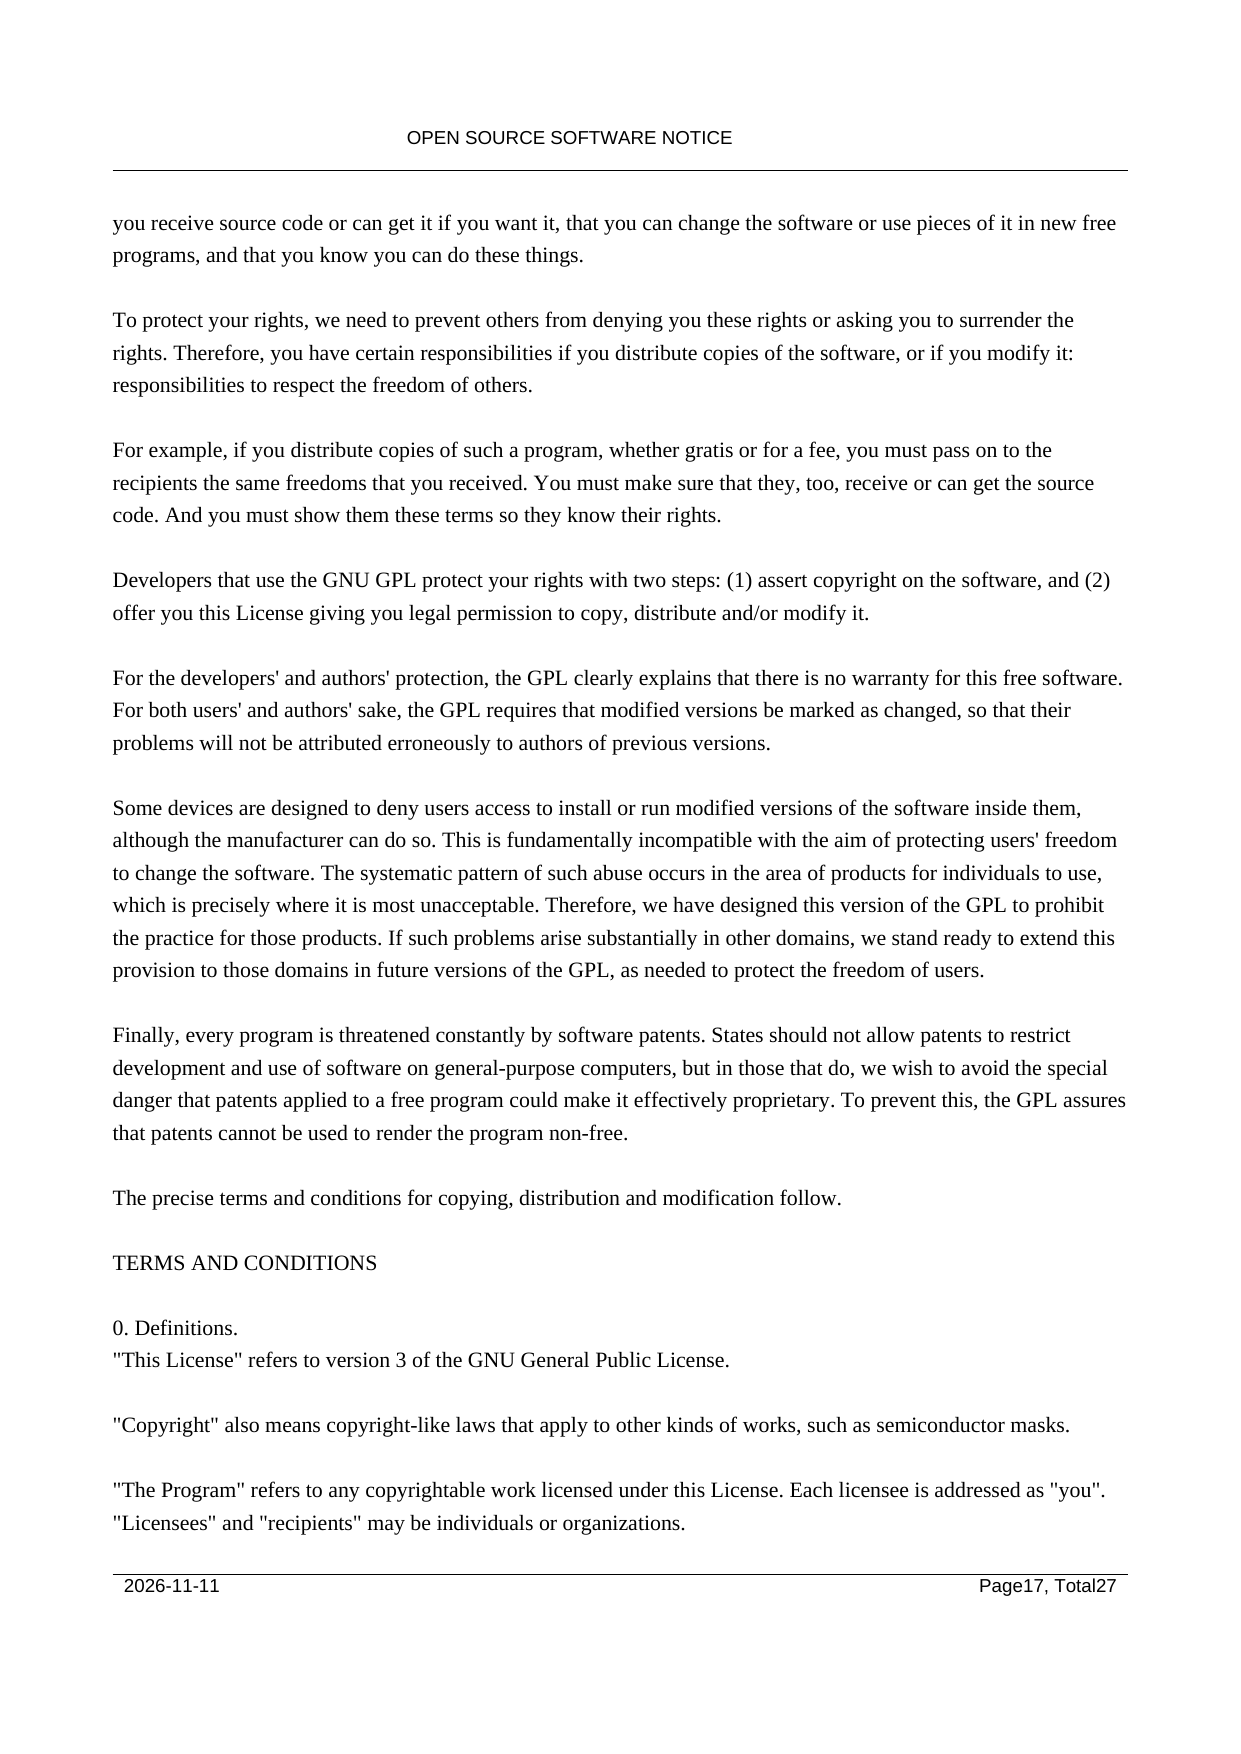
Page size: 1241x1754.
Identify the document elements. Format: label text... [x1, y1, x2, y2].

text Finally, every program is threatened constantly by software patents. States should not allow patents to restrict development and use of software on general-purpose computers, but in those that do, we wish to avoid the special danger that patents applied to a free program could make it effectively proprietary. To prevent this, the GPL assures that patents cannot be used to render the program non-free. [112, 1019, 1128, 1149]
text To protect your rights, we need to prevent others from denying you these rights or asking you to surrender the rights. Therefore, you have certain responsibilities if you distribute copies of the software, or if you modify it: responsibilities to respect the freedom of others. [112, 304, 1128, 401]
text The precise terms and conditions for copying, distribution and modification follow. [112, 1181, 1128, 1214]
text "Copyright" also means copyright-like laws that apply to other kinds of works, such as semiconductor masks. [112, 1409, 1128, 1441]
text "The Program" refers to any copyrightable work licensed under this License. Each licensee is addressed as "you". "Licensees" and "recipients" may be individuals or organizations. [112, 1474, 1128, 1539]
text TERMS AND CONDITIONS [112, 1246, 1128, 1279]
text For example, if you distribute copies of such a program, whether gratis or for a fee, you must pass on to the recipients the same freedoms that you received. You must make sure that they, too, receive or can get the source code. And you must show them these terms so they know their rights. [112, 434, 1128, 531]
text "This License" refers to version 3 of the GNU General Public License. [112, 1344, 1128, 1376]
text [112, 206, 1128, 271]
text 0. Definitions. [112, 1311, 1128, 1344]
text Developers that use the GNU GPL protect your rights with two steps: (1) assert copyright on the software, and (2) offer you this License giving you legal permission to copy, distribute and/or modify it. [112, 564, 1128, 629]
text Some devices are designed to deny users access to install or run modified versions of the software inside them, although the manufacturer can do so. This is fundamentally incompatible with the aim of protecting users' freedom to change the software. The systematic pattern of such abuse occurs in the area of products for individuals to use, which is precisely where it is most unacceptable. Therefore, we have designed this version of the GPL to prohibit the practice for those products. If such problems arise substantially in other domains, we stand ready to extend this provision to those domains in future versions of the GPL, as needed to protect the freedom of users. [112, 791, 1128, 986]
text For the developers' and authors' protection, the GPL clearly explains that there is no warranty for this free software. For both users' and authors' sake, the GPL requires that modified versions be marked as changed, so that their problems will not be attributed erroneously to authors of previous versions. [112, 661, 1128, 759]
